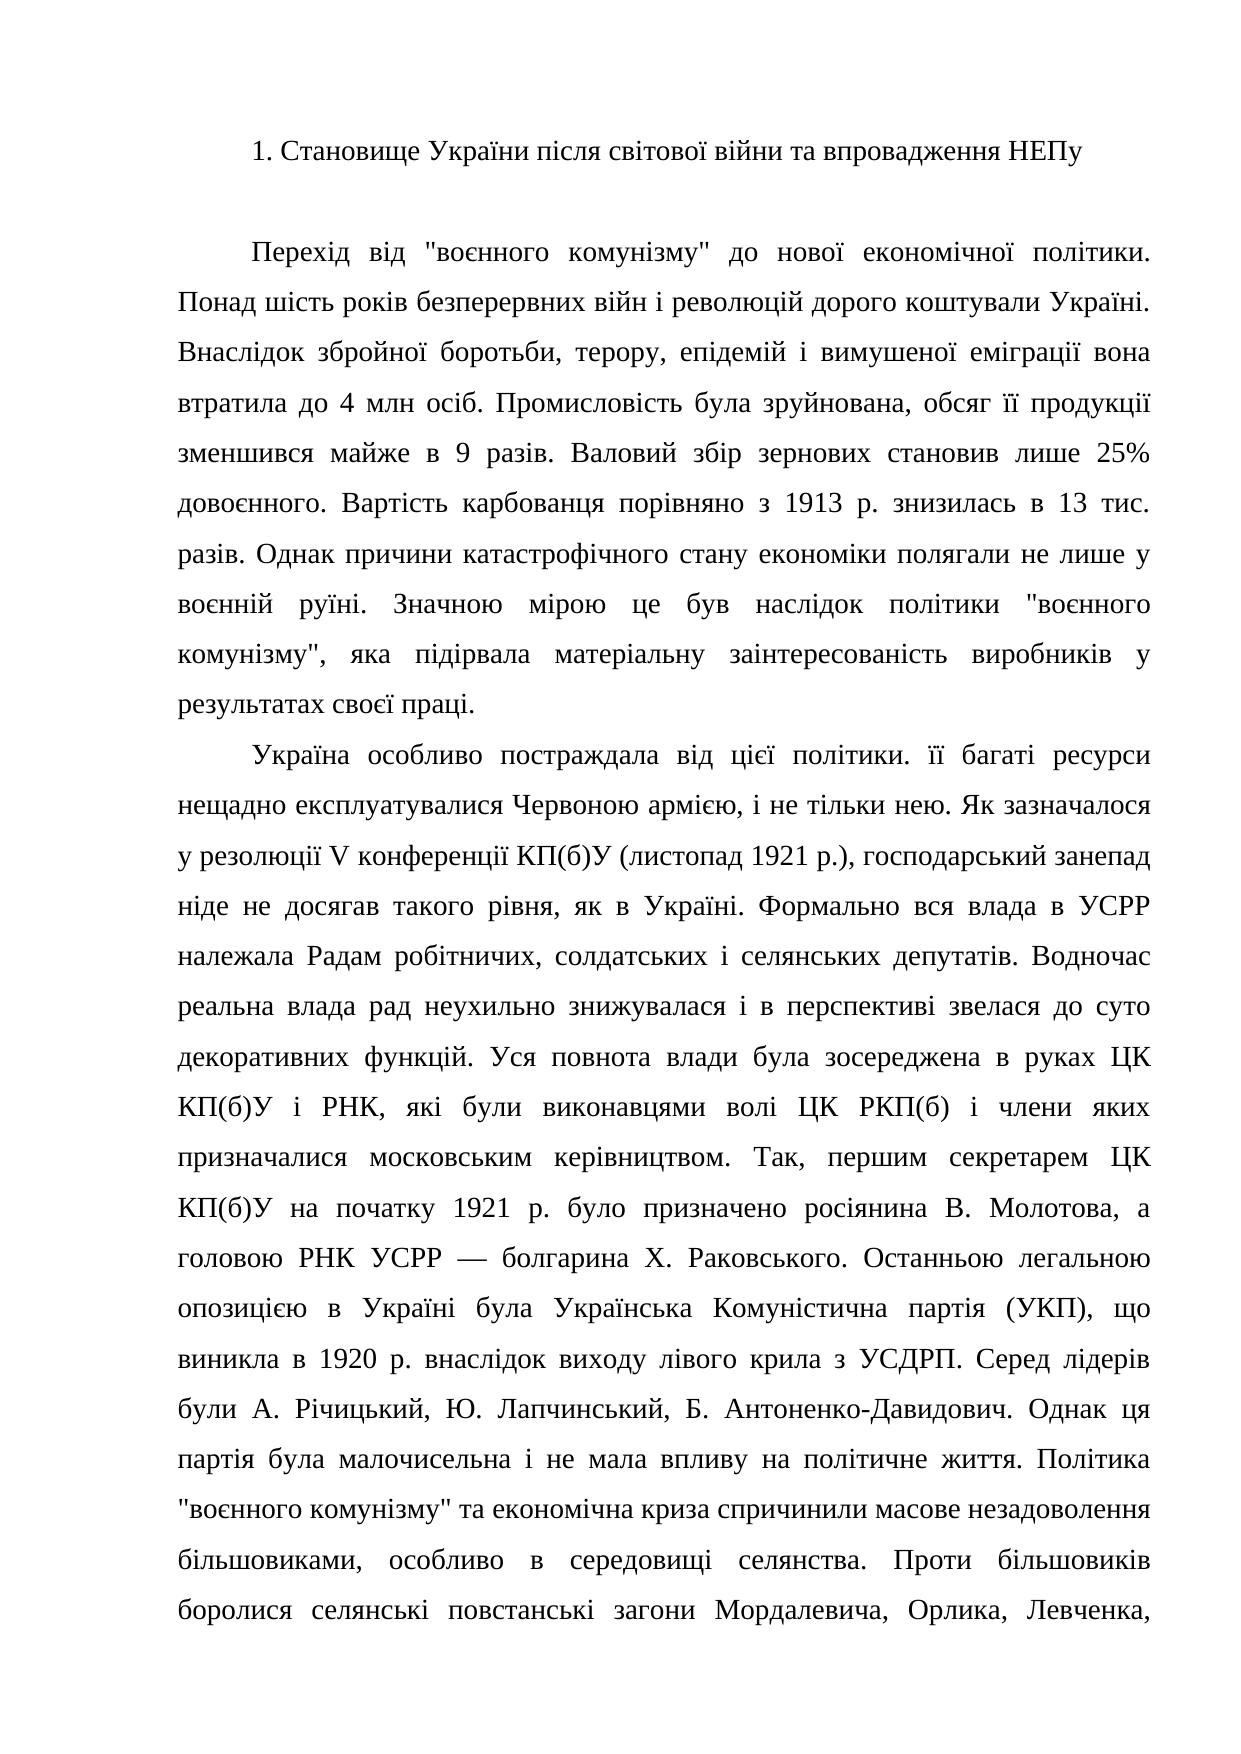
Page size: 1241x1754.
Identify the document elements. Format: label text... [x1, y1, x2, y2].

text 1. Становище України після світової війни та впровадження НЕПу [177, 133, 1152, 167]
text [177, 737, 1152, 1626]
text Перехід від "воєнного комунізму" до нової економічної політики. Понад шість років безперервних війн і революцій дорого коштували Україні. Внаслідок збройної боротьби, терору, епідемій і вимушеної еміграції вона втратила до 4 млн осіб. Промисловість була зруйнована, обсяг її продукції зменшився майже в 9 разів. Валовий збір зернових становив лише 25% довоєнного. Вартість карбованця порівняно з 1913 р. знизилась в 13 тис. разів. Однак причини катастрофічного стану економіки полягали не лише у воєнній руїні. Значною мірою це був наслідок політики "воєнного комунізму", яка підірвала матеріальну заінтересованість виробників у результатах своєї праці. [177, 234, 1152, 720]
